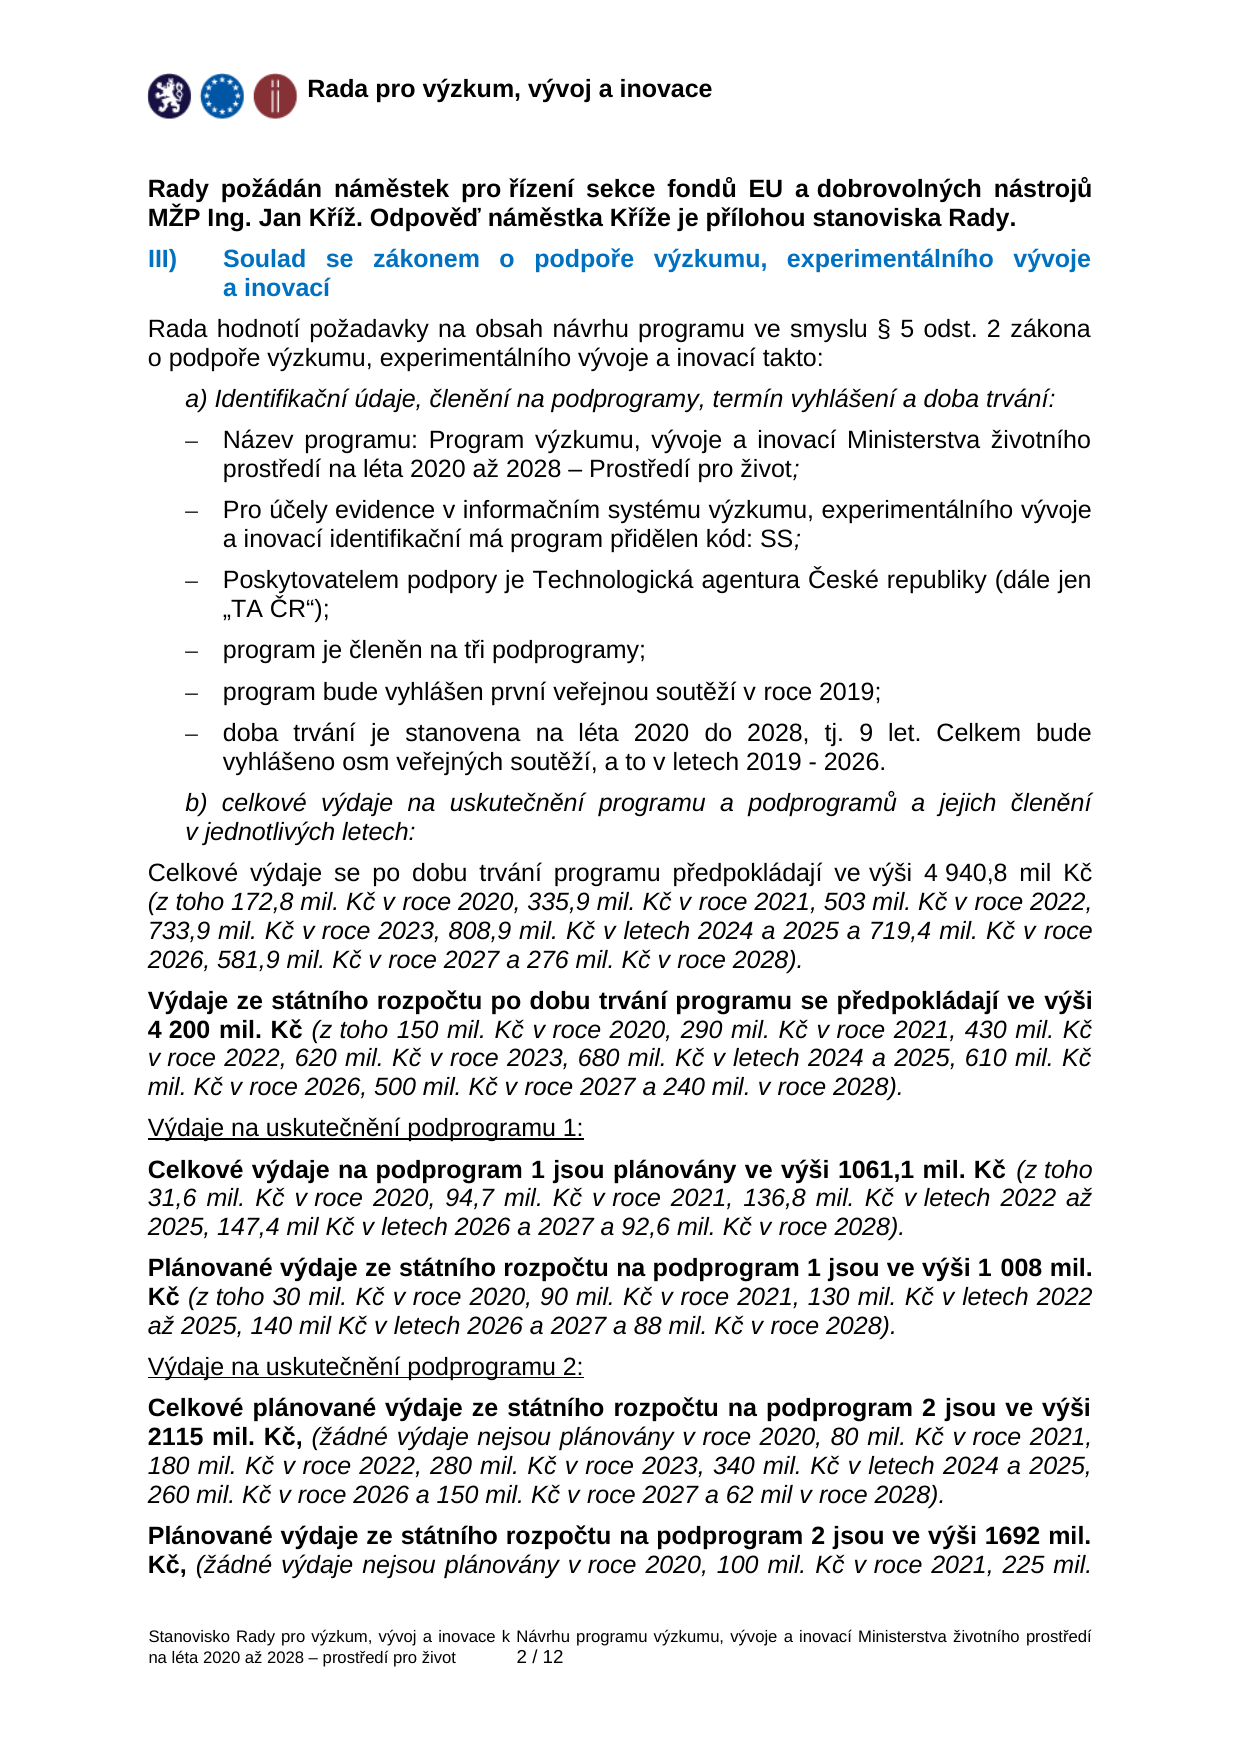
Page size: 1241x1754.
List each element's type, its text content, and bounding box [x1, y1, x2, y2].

text Výdaje na uskutečnění podprogramu 1: [148, 1113, 1093, 1142]
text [148, 1521, 1093, 1578]
text Rada hodnotí požadavky na obsah návrhu programu ve smyslu § 5 odst. 2 zákona o podpoře výzkumu, experimentálního vývoje a inovací takto: [148, 314, 1093, 371]
text Výdaje ze státního rozpočtu po dobu trvání programu se předpokládají ve výši 4 200 mil. Kč (z toho 150 mil. Kč v roce 2020, 290 mil. Kč v roce 2021, 430 mil. Kč v roce 2022, 620 mil. Kč v roce 2023, 680 mil. Kč v letech 2024 a 2025, 610 mil. Kč mil. Kč v roce 2026, 500 mil. Kč v roce 2027 a 240 mil. v roce 2028). [148, 986, 1093, 1101]
text b) celkové výdaje na uskutečnění programu a podprogramů a jejich členění v jednotlivých letech: [185, 788, 1093, 846]
text Celkové výdaje se po dobu trvání programu předpokládají ve výši 4 940,8 mil Kč (z toho 172,8 mil. Kč v roce 2020, 335,9 mil. Kč v roce 2021, 503 mil. Kč v roce 2022, 733,9 mil. Kč v roce 2023, 808,9 mil. Kč v letech 2024 a 2025 a 719,4 mil. Kč v roce 2026, 581,9 mil. Kč v roce 2027 a 276 mil. Kč v roce 2028). [148, 858, 1093, 973]
text Celkové výdaje na podprogram 1 jsou plánovány ve výši 1061,1 mil. Kč (z toho 31,6 mil. Kč v roce 2020, 94,7 mil. Kč v roce 2021, 136,8 mil. Kč v letech 2022 až 2025, 147,4 mil Kč v letech 2026 a 2027 a 92,6 mil. Kč v roce 2028). [148, 1154, 1093, 1241]
list doba trvání je stanovena na léta 2020 do 2028, tj. 9 let. Celkem bude vyhlášeno osm veřejných soutěží, a to v letech 2019 - 2026. [185, 718, 1093, 776]
list program bude vyhlášen první veřejnou soutěží v roce 2019; [185, 677, 1093, 706]
list program je členěn na tři podprogramy; [185, 636, 1093, 664]
text Celkové plánované výdaje ze státního rozpočtu na podprogram 2 jsou ve výši 2115 mil. Kč, (žádné výdaje nejsou plánovány v roce 2020, 80 mil. Kč v roce 2021, 180 mil. Kč v roce 2022, 280 mil. Kč v roce 2023, 340 mil. Kč v letech 2024 a 2025, 260 mil. Kč v roce 2026 a 150 mil. Kč v roce 2027 a 62 mil v roce 2028). [148, 1393, 1093, 1508]
list Název programu: Program výzkumu, vývoje a inovací Ministerstva životního prostředí na léta 2020 až 2028 – Prostředí pro život; [185, 425, 1093, 483]
text Plánované výdaje ze státního rozpočtu na podprogram 1 jsou ve výši 1 008 mil. Kč (z toho 30 mil. Kč v roce 2020, 90 mil. Kč v roce 2021, 130 mil. Kč v letech 2022 až 2025, 140 mil Kč v letech 2026 a 2027 a 88 mil. Kč v roce 2028). [148, 1253, 1093, 1339]
list Pro účely evidence v informačním systému výzkumu, experimentálního vývoje a inovací identifikační má program přidělen kód: SS; [185, 495, 1093, 553]
list Poskytovatelem podpory je Technologická agentura České republiky (dále jen „TA ČR“); [185, 565, 1093, 623]
picture [147, 73, 298, 120]
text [148, 174, 1093, 231]
text Výdaje na uskutečnění podprogramu 2: [148, 1352, 1093, 1381]
list Soulad se zákonem o podpoře výzkumu, experimentálního vývoje a inovací [148, 244, 1093, 301]
text a) Identifikační údaje, členění na podprogramy, termín vyhlášení a doba trvání: [148, 384, 1093, 413]
